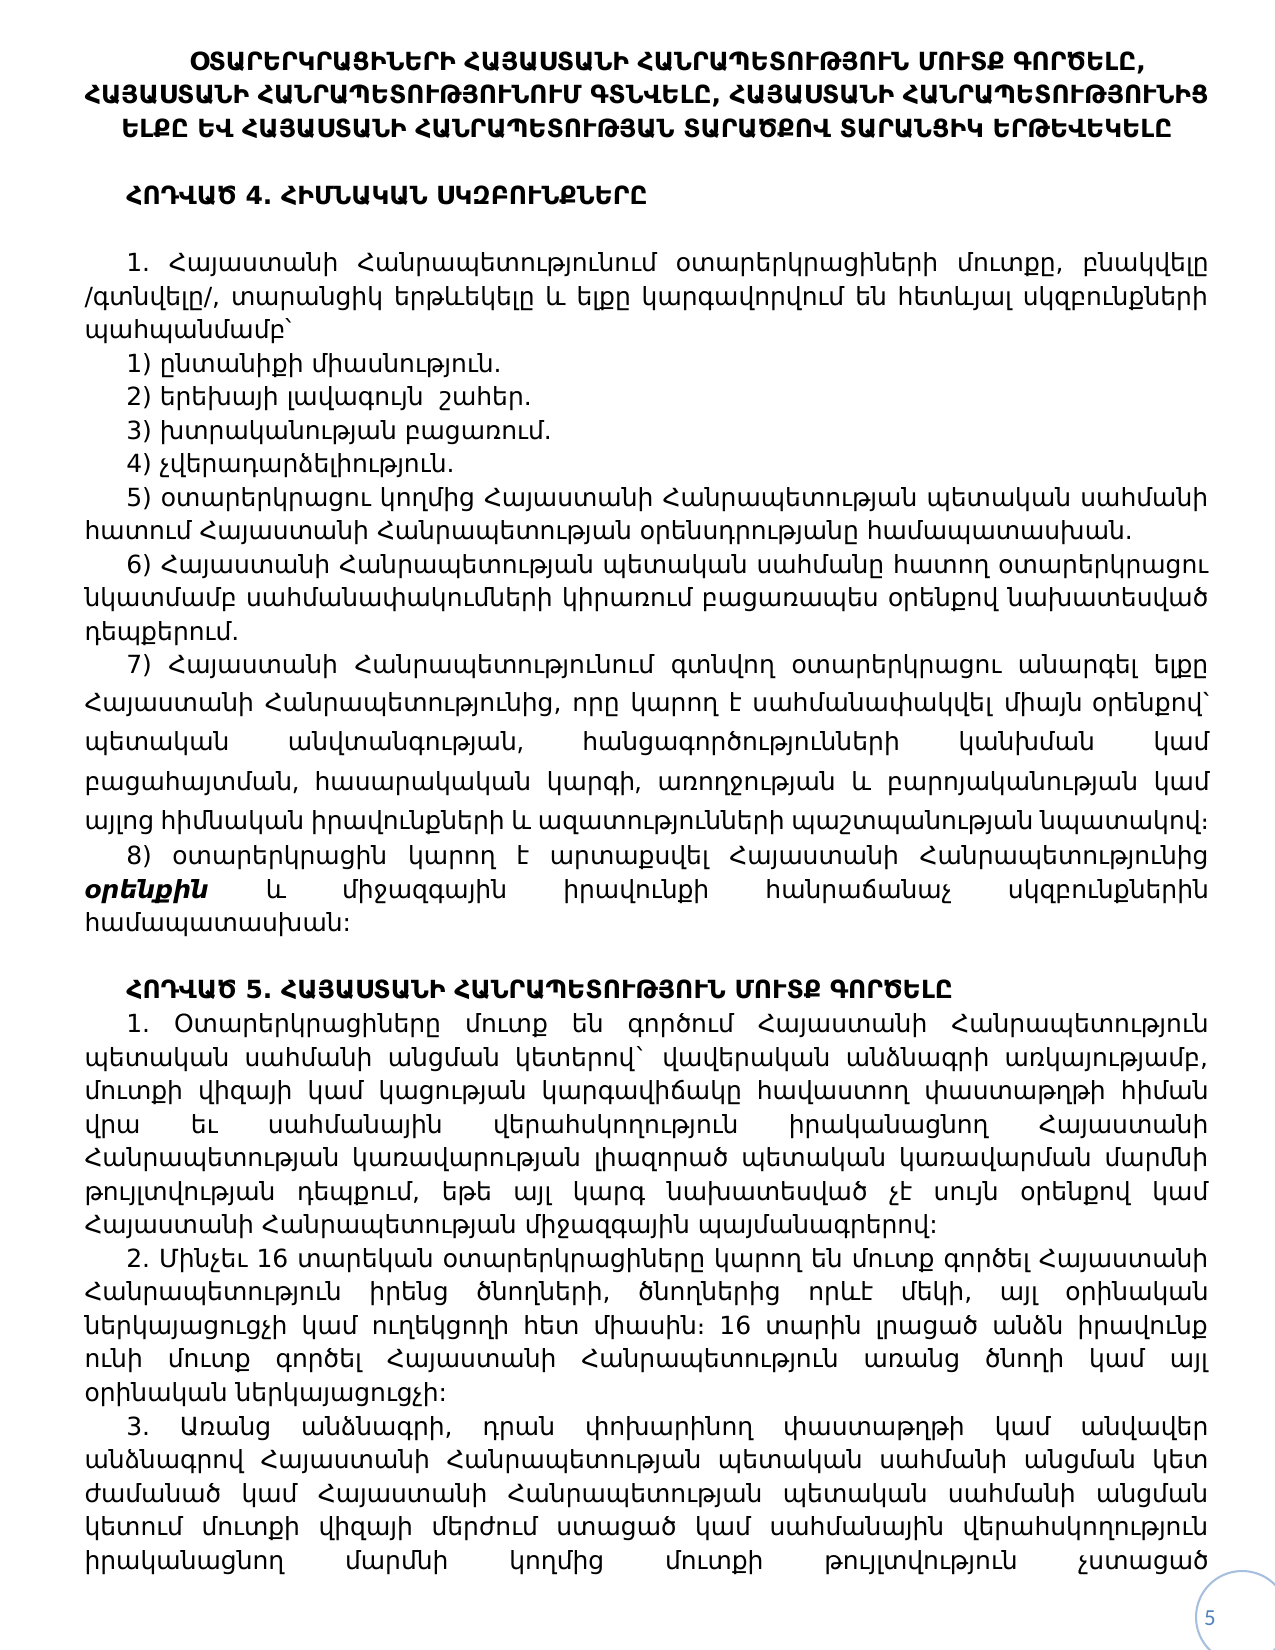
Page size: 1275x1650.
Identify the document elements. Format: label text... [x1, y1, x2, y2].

text ՀՈԴՎԱԾ 4. ՀԻՄՆԱԿԱՆ ՍԿԶԲՈՒՆՔՆԵՐԸ [84, 181, 1209, 210]
text 7) Հայաստանի Հանրապետությունում գտնվող օտարերկրացու անարգել ելքը Հայաստանի Հանրապետությունից, որը կարող է սահմանափակվել միայն օրենքով` պետական անվտանգության, հանցագործությունների կանխման կամ բացահայտման, հասարակական կարգի, առողջության և բարոյականության կամ այլոց հիմնական իրավունքների և ազատությունների պաշտպանության նպատակով։ [84, 651, 1209, 728]
text 1. Հայաստանի Հանրապետությունում օտարերկրացիների մուտքը, բնակվելը /գտնվելը/, տարանցիկ երթևեկելը և ելքը կարգավորվում են հետևյալ սկզբունքների պահպանմամբ՝ [84, 248, 1209, 344]
text ՀՈԴՎԱԾ 5. ՀԱՅԱՍՏԱՆԻ ՀԱՆՐԱՊԵՏՈՒԹՅՈՒՆ ՄՈՒՏՔ ԳՈՐԾԵԼԸ [84, 976, 1209, 1005]
text 1) ընտանիքի միասնություն. [84, 349, 1209, 378]
text 4) չվերադարձելիություն. [84, 449, 1209, 478]
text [84, 1412, 1209, 1575]
text 8) օտարերկրացին կարող է արտաքսվել Հայաստանի Հանրապետությունից օրենքին և միջազգային իրավունքի հանրաճանաչ սկզբունքներին համապատասխան: [84, 842, 1209, 938]
text 6) Հայաստանի Հանրապետության պետական սահմանը հատող օտարերկրացու նկատմամբ սահմանափակումների կիրառում բացառապես օրենքով նախատեսված դեպքերում. [84, 550, 1209, 646]
text 2) երեխայի լավագույն շահեր. [84, 382, 1209, 411]
text 2. Մինչեւ 16 տարեկան օտարերկրացիները կարող են մուտք գործել Հայաստանի Հանրապետություն իրենց ծնողների, ծնողներից որևէ մեկի, այլ օրինական ներկայացուցչի կամ ուղեկցողի հետ միասին։ 16 տարին լրացած անձն իրավունք ունի մուտք գործել Հայաստանի Հանրապետություն առանց ծնողի կամ այլ օրինական ներկայացուցչի: [84, 1244, 1209, 1407]
text 5) օտարերկրացու կողմից Հայաստանի Հանրապետության պետական սահմանի հատում Հայաստանի Հանրապետության օրենսդրությանը համապատասխան. [84, 483, 1209, 546]
text ՕՏԱՐԵՐԿՐԱՑԻՆԵՐԻ ՀԱՅԱՍՏԱՆԻ ՀԱՆՐԱՊԵՏՈՒԹՅՈՒՆ ՄՈՒՏՔ ԳՈՐԾԵԼԸ, ՀԱՅԱՍՏԱՆԻ ՀԱՆՐԱՊԵՏՈՒԹՅՈՒՆՈՒՄ ԳՏՆՎԵԼԸ, ՀԱՅԱՍՏԱՆԻ ՀԱՆՐԱՊԵՏՈՒԹՅՈՒՆԻՑ ԵԼՔԸ ԵՎ ՀԱՅԱՍՏԱՆԻ ՀԱՆՐԱՊԵՏՈՒԹՅԱՆ ՏԱՐԱԾՔՈՎ ՏԱՐԱՆՑԻԿ ԵՐԹԵՎԵԿԵԼԸ [84, 47, 1209, 143]
text 3) խտրականության բացառում. [84, 416, 1209, 445]
text 7) Հայաստանի Հանրապետությունում գտնվող օտարերկրացու անարգել ելքը Հայաստանի Հանրապետությունից, որը կարող է սահմանափակվել միայն օրենքով` պետական անվտանգության, հանցագործությունների կանխման կամ բացահայտման, հասարակական կարգի, առողջության և բարոյականության կամ այլոց հիմնական իրավունքների և ազատությունների պաշտպանության նպատակով։ [84, 757, 1209, 836]
text 1. Օտարերկրացիները մուտք են գործում Հայաստանի Հանրապետություն պետական սահմանի անցման կետերով` վավերական անձնագրի առկայությամբ, մուտքի վիզայի կամ կացության կարգավիճակը հավաստող փաստաթղթի հիման վրա եւ սահմանային վերահսկողություն իրականացնող Հայաստանի Հանրապետության կառավարության լիազորած պետական կառավարման մարմնի թույլտվության դեպքում, եթե այլ կարգ նախատեսված չէ սույն օրենքով կամ Հայաստանի Հանրապետության միջազգային պայմանագրերով: [84, 1009, 1209, 1240]
